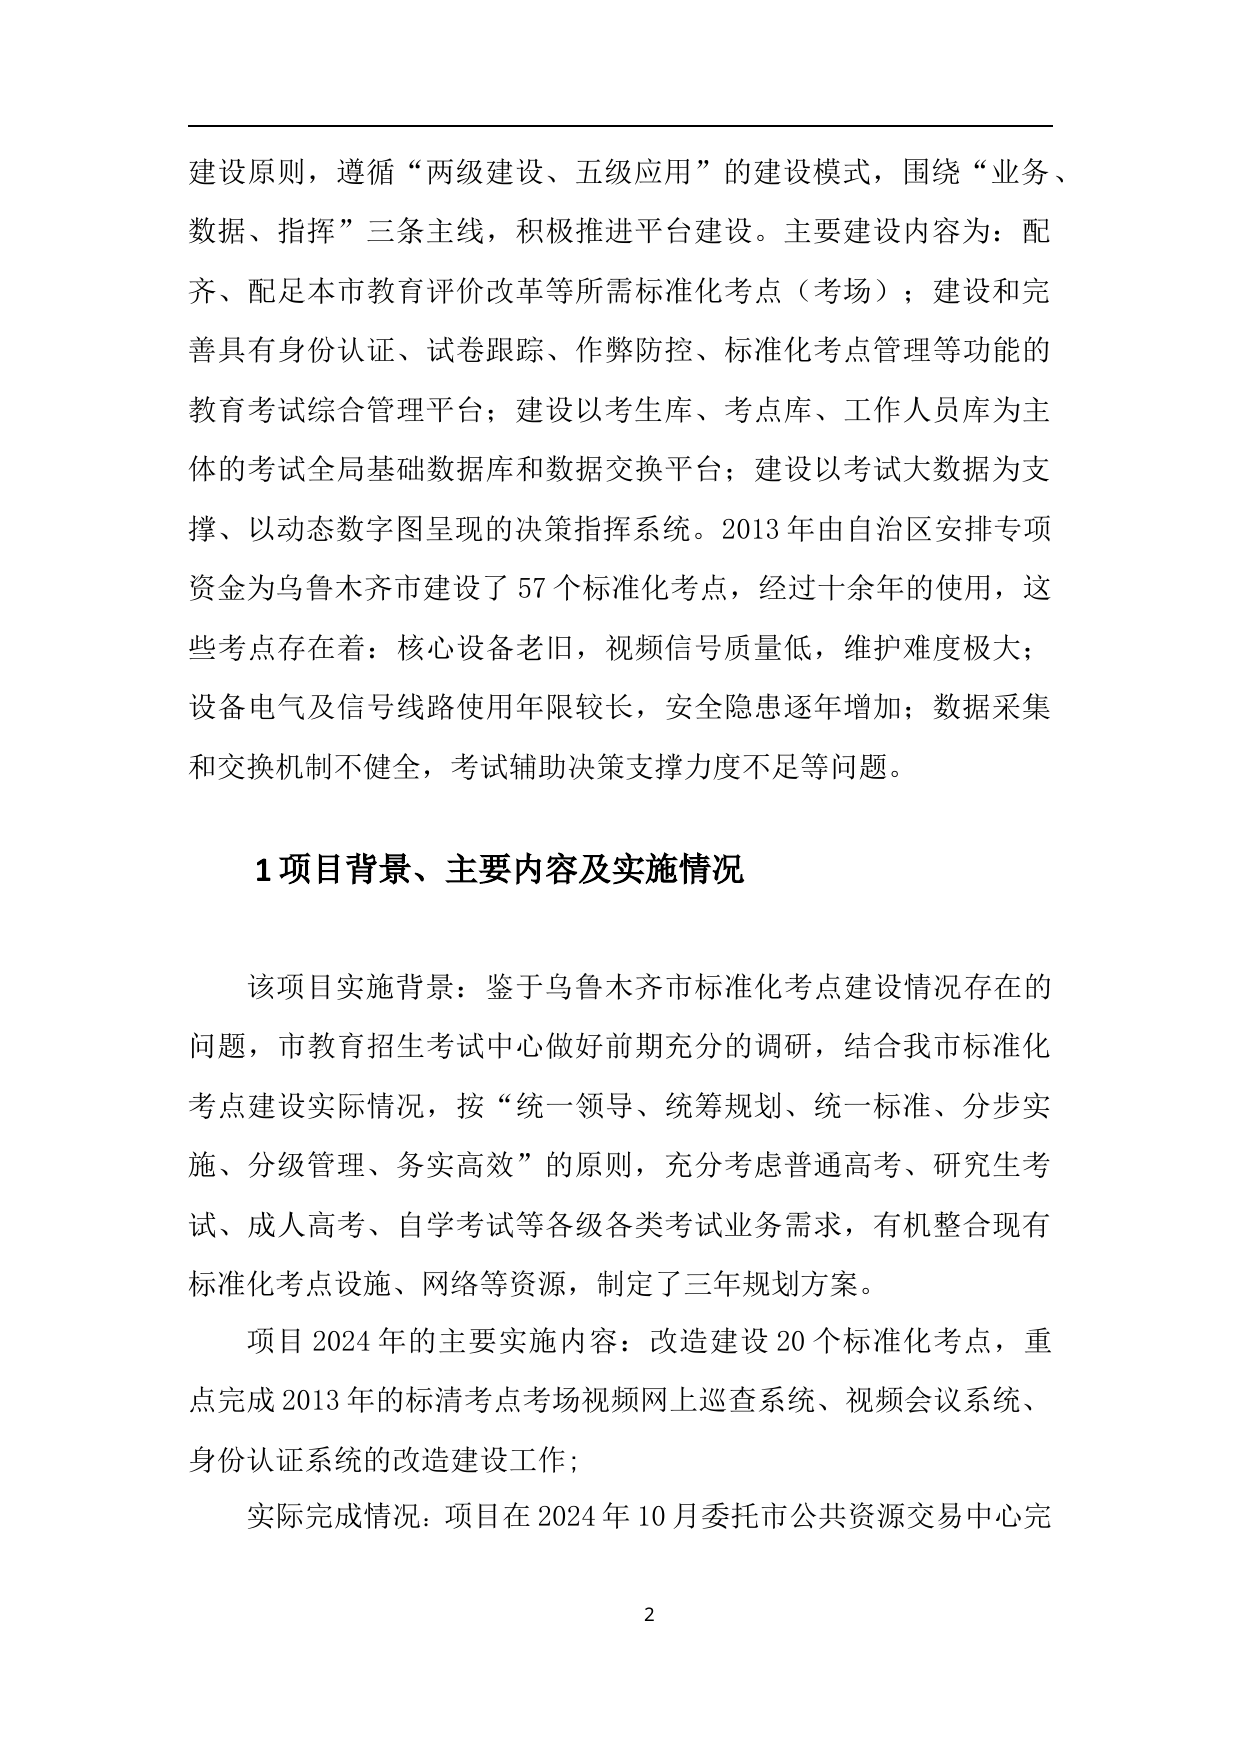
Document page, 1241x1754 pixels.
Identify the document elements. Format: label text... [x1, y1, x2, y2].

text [187, 150, 1053, 784]
subtitle 1项目背景、主要内容及实施情况 [187, 828, 1053, 907]
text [187, 1494, 1053, 1533]
text 项目2024年的主要实施内容：改造建设20个标准化考点，重点完成2013年的标清考点考场视频网上巡查系统、视频会议系统、身份认证系统的改造建设工作; [187, 1319, 1053, 1477]
text 该项目实施背景：鉴于乌鲁木齐市标准化考点建设情况存在的问题，市教育招生考试中心做好前期充分的调研，结合我市标准化考点建设实际情况，按“统一领导、统筹规划、统一标准、分步实施、分级管理、务实高效”的原则，充分考虑普通高考、研究生考试、成人高考、自学考试等各级各类考试业务需求，有机整合现有标准化考点设施、网络等资源，制定了三年规划方案。 [187, 965, 1053, 1302]
